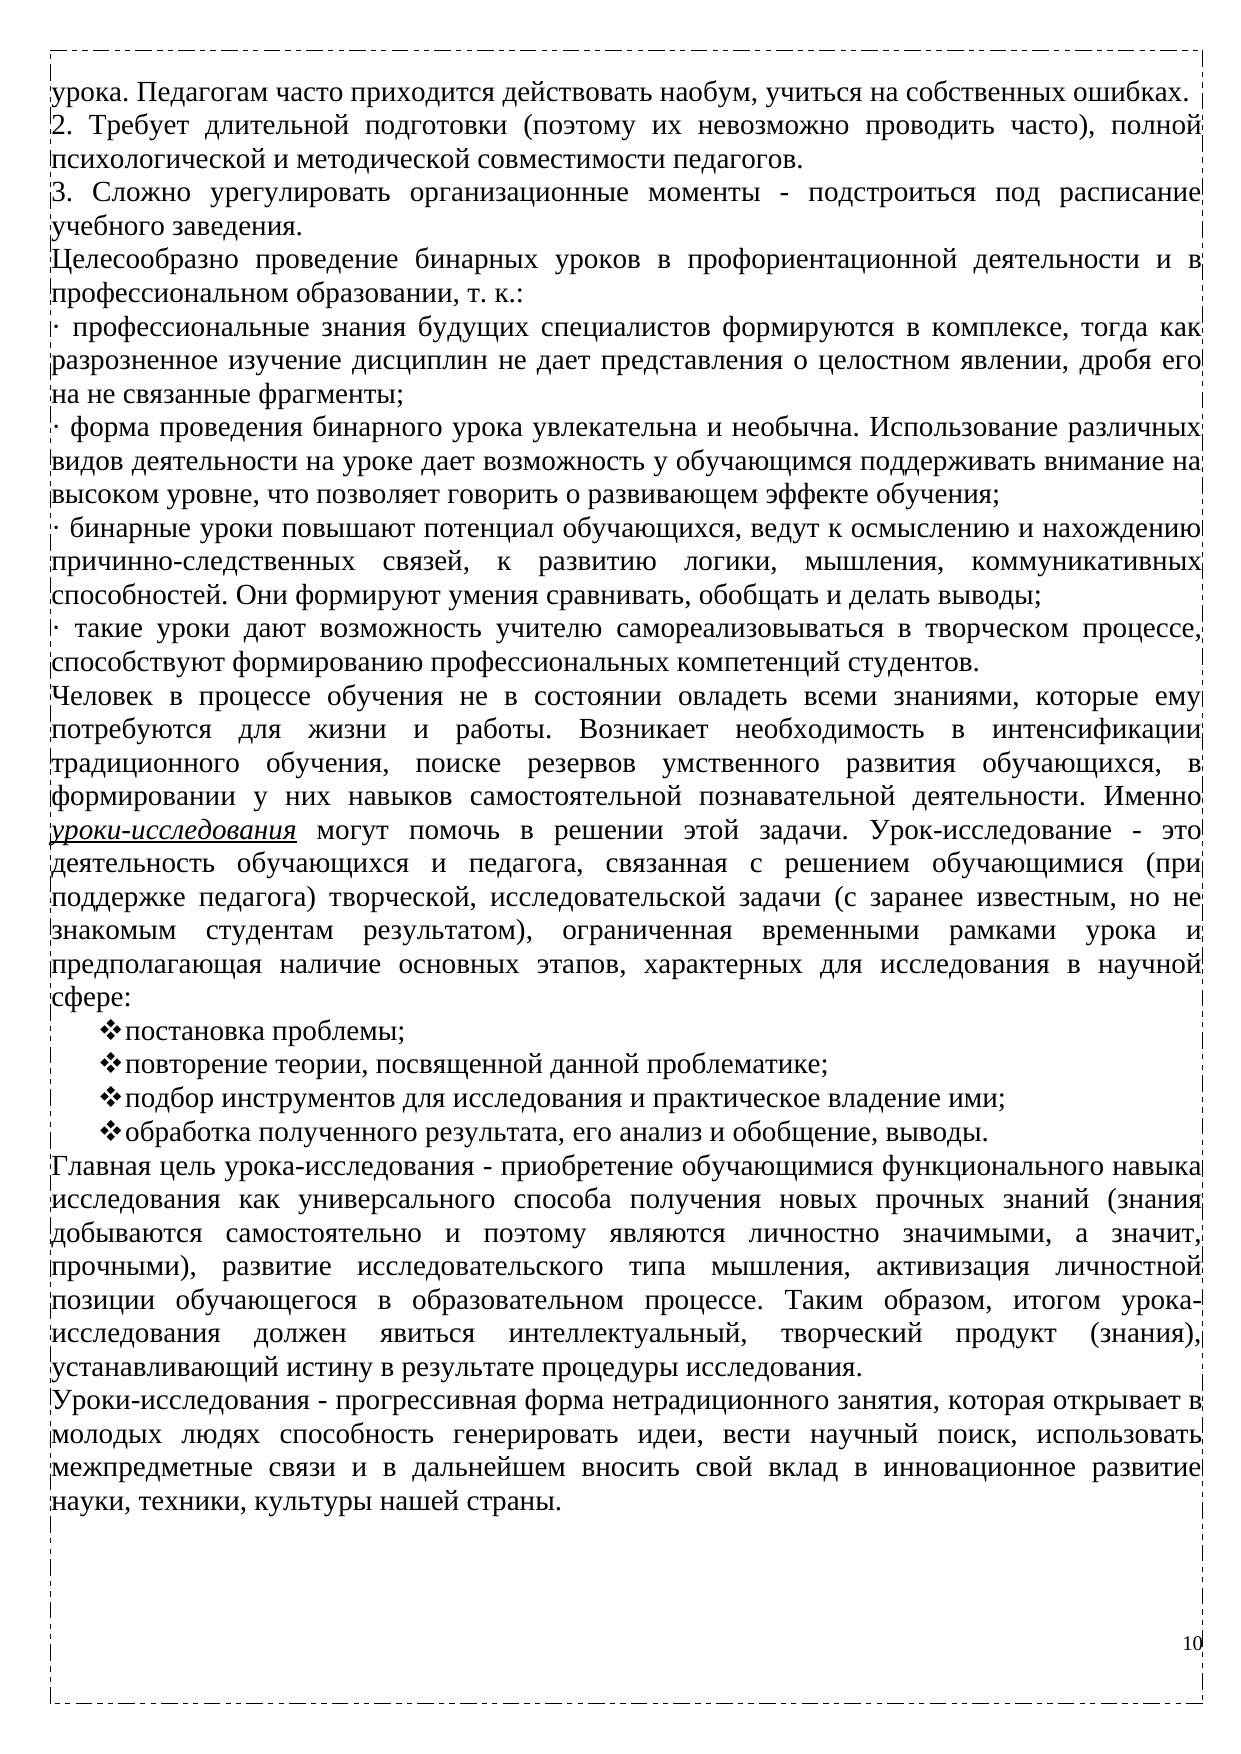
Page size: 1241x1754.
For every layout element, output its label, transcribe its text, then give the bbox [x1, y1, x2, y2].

text Целесообразно проведение бинарных уроков в профориентационной деятельности и в профессиональном образовании, т. к.: [51, 242, 1203, 309]
text Уроки-исследования - прогрессивная форма нетрадиционного занятия, которая открывает в молодых людях способность генерировать идеи, вести научный поиск, использовать межпредметные связи и в дальнейшем вносить свой вклад в инновационное развитие науки, техники, культуры нашей страны. [51, 1382, 1203, 1517]
text · бинарные уроки повышают потенциал обучающихся, ведут к осмыслению и нахождению причинно-следственных связей, к развитию логики, мышления, коммуникативных способностей. Они формируют умения сравнивать, обобщать и делать выводы; [51, 510, 1203, 611]
list постановка проблемы; [98, 1013, 1203, 1047]
text · профессиональные знания будущих специалистов формируются в комплексе, тогда как разрозненное изучение дисциплин не дает представления о целостном явлении, дробя его на не связанные фрагменты; [51, 309, 1203, 409]
list подбор инструментов для исследования и практическое владение ими; [98, 1080, 1203, 1114]
text 2. Требует длительной подготовки (поэтому их невозможно проводить часто), полной психологической и методической совместимости педагогов. [51, 107, 1203, 174]
text · форма проведения бинарного урока увлекательна и необычна. Использование различных видов деятельности на уроке дает возможность у обучающимся поддерживать внимание на высоком уровне, что позволяет говорить о развивающем эффекте обучения; [51, 409, 1203, 510]
text Человек в процессе обучения не в состоянии овладеть всеми знаниями, которые ему потребуются для жизни и работы. Возникает необходимость в интенсификации традиционного обучения, поиске резервов умственного развития обучающихся, в формировании у них навыков самостоятельной познавательной деятельности. Именно уроки-исследования могут помочь в решении этой задачи. Урок-исследование - это деятельность обучающихся и педагога, связанная с решением обучающимися (при поддержке педагога) творческой, исследовательской задачи (с заранее известным, но не знакомым студентам результатом), ограниченная временными рамками урока и предполагающая наличие основных этапов, характерных для исследования в научной сфере: [51, 678, 1203, 1013]
list повторение теории, посвященной данной проблематике; [98, 1047, 1203, 1080]
text Главная цель урока-исследования - приобретение обучающимися функционального навыка исследования как универсального способа получения новых прочных знаний (знания добываются самостоятельно и поэтому являются личностно значимыми, а значит, прочными), развитие исследовательского типа мышления, активизация личностной позиции обучающегося в образовательном процессе. Таким образом, итогом урока-исследования должен явиться интеллектуальный, творческий продукт (знания), устанавливающий истину в результате процедуры исследования. [51, 1148, 1203, 1382]
list обработка полученного результата, его анализ и обобщение, выводы. [98, 1114, 1203, 1148]
text · такие уроки дают возможность учителю самореализовываться в творческом процессе, способствуют формированию профессиональных компетенций студентов. [51, 611, 1203, 678]
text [51, 74, 1203, 107]
text 3. Сложно урегулировать организационные моменты - подстроиться под расписание учебного заведения. [51, 174, 1203, 242]
